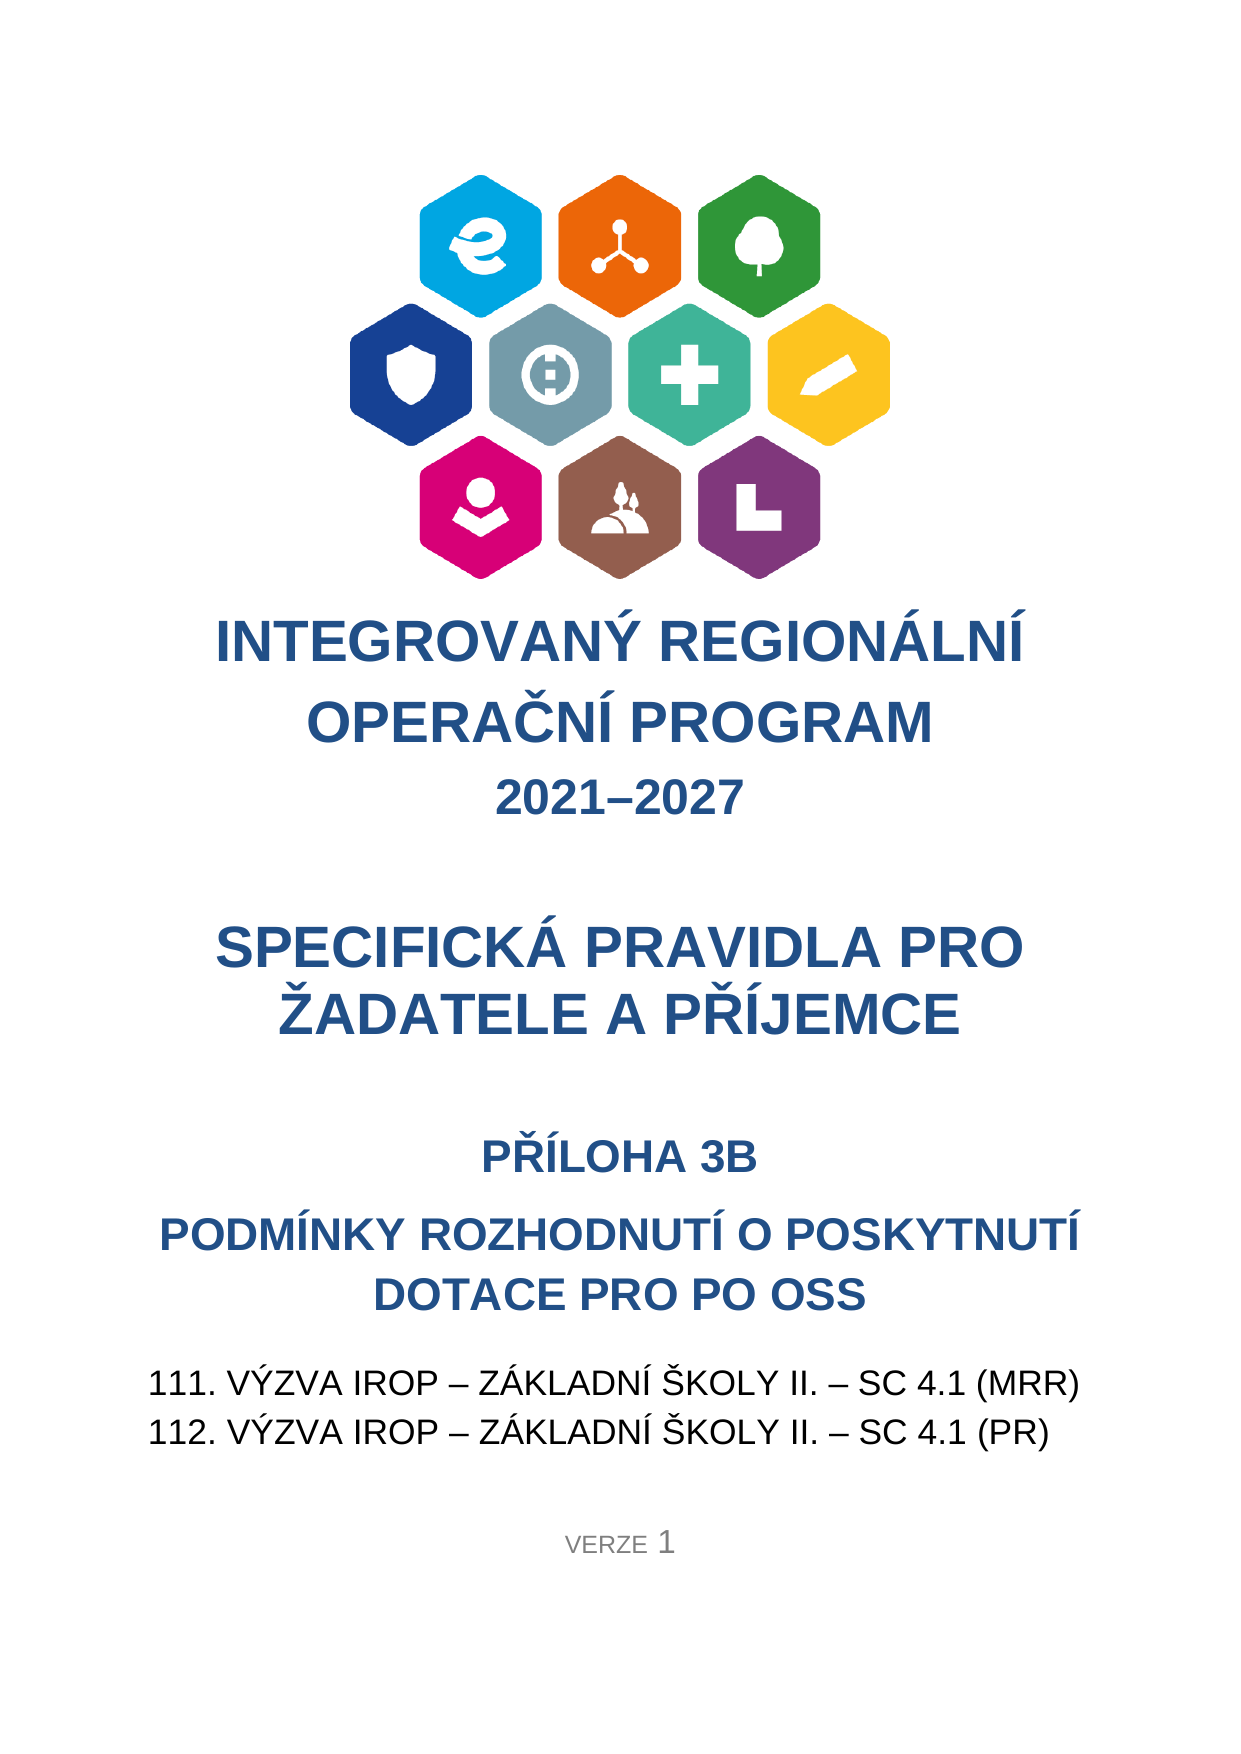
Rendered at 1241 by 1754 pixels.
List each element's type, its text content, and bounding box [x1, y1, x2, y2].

text 112. VÝZVA IROP – ZÁKLADNÍ ŠKOLY II. – SC 4.1 (PR) [148, 1411, 1092, 1452]
text VERZE 1 [148, 1522, 1092, 1561]
text PodMÍNKY Rozhodnutí o poskytnutí dotace pro PO OSS [148, 1207, 1092, 1320]
text SPECIFICKÁ PRAVIDLA PRO ŽADATELE A PŘÍJEMCE [148, 913, 1092, 1047]
text 111. VÝZVA IROP – ZÁKLADNÍ ŠKOLY II. – SC 4.1 (MRR) [148, 1363, 1092, 1403]
text 2021–2027 [148, 768, 1092, 825]
picture [323, 158, 916, 607]
text PŘÍLOHA 3B [148, 1129, 1092, 1182]
